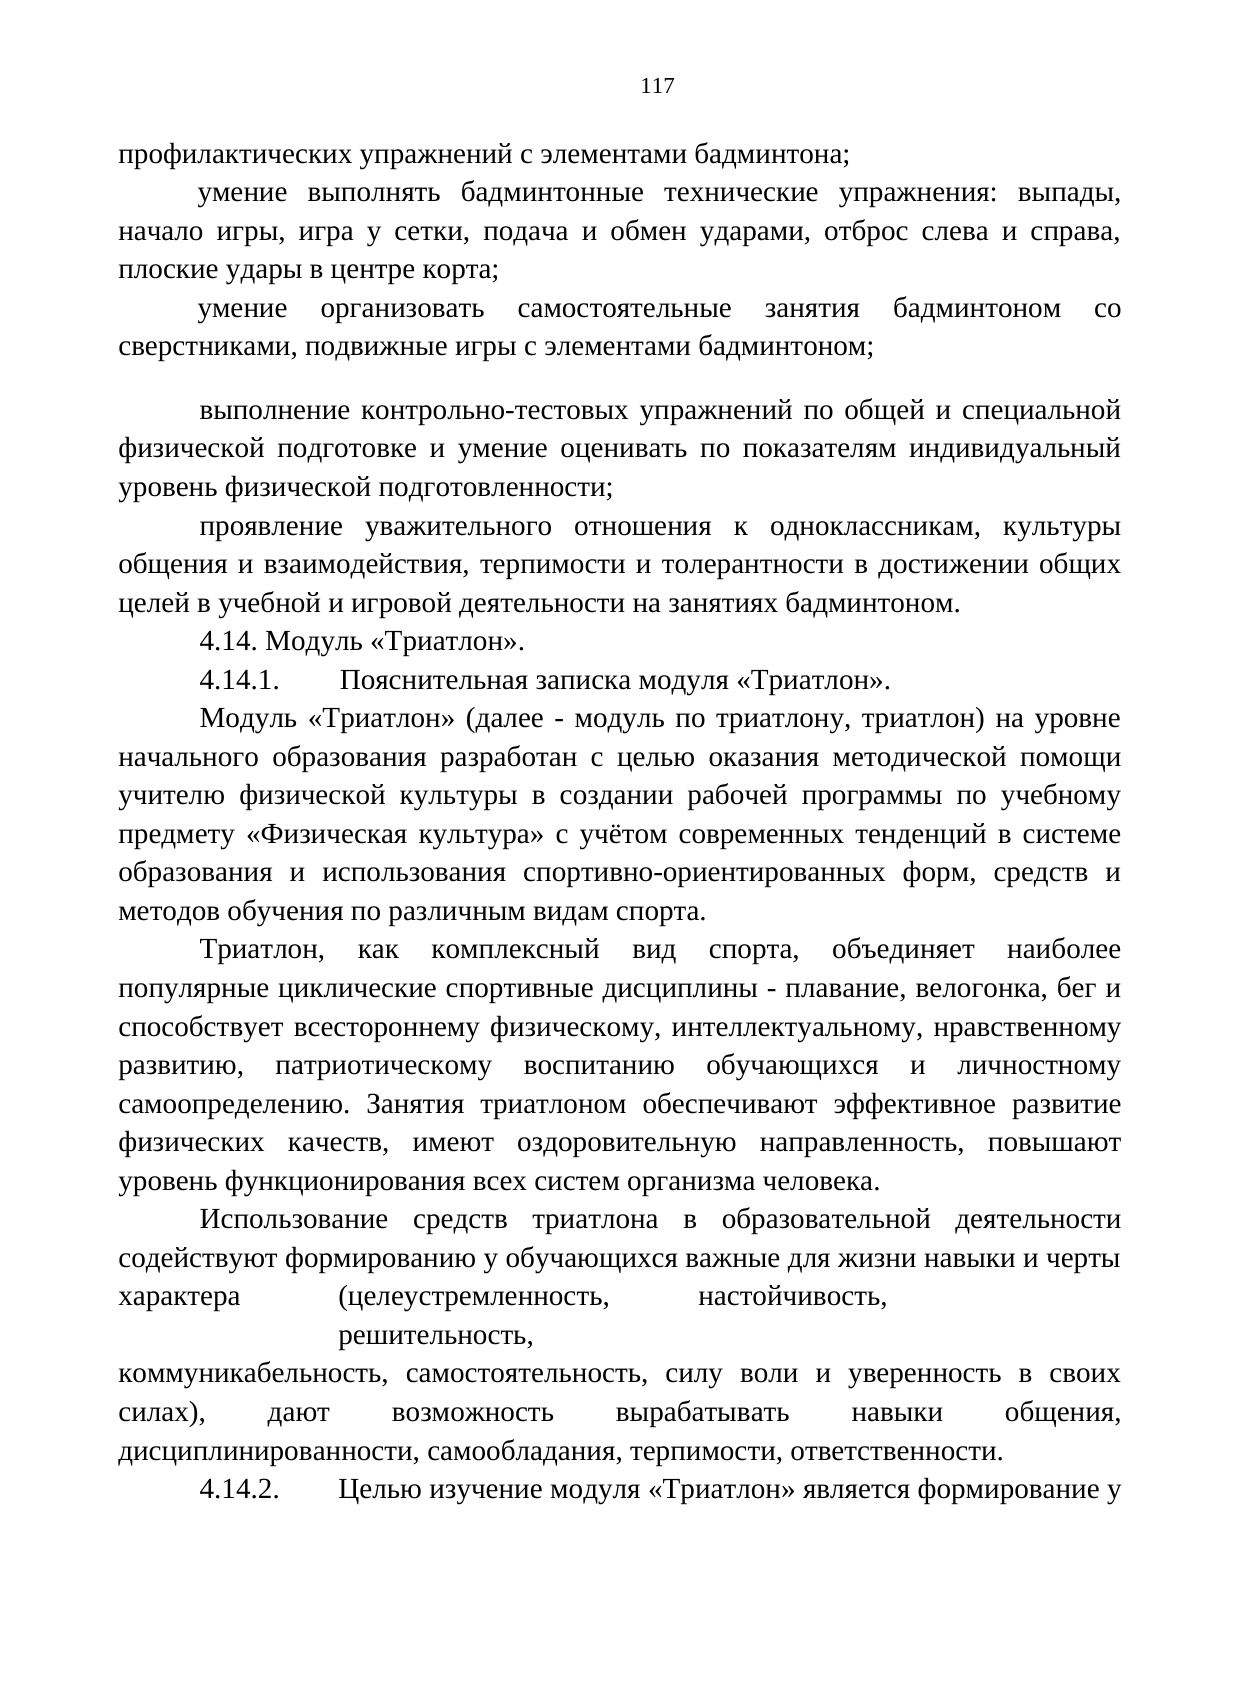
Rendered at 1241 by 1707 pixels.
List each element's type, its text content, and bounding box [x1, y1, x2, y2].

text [118, 136, 1122, 169]
text Модуль «Триатлон» (далее - модуль по триатлону, триатлон) на уровне начального образования разработан с целью оказания методической помощи учителю физической культуры в создании рабочей программы по учебному предмету «Физическая культура» с учётом современных тенденций в системе образования и использования спортивно-ориентированных форм, средств и методов обучения по различным видам спорта. [118, 700, 1122, 927]
text проявление уважительного отношения к одноклассникам, культуры общения и взаимодействия, терпимости и толерантности в достижении общих целей в учебной и игровой деятельности на занятиях бадминтоном. [118, 508, 1122, 618]
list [118, 1471, 1122, 1505]
text умение выполнять бадминтонные технические упражнения: выпады, начало игры, игра у сетки, подача и обмен ударами, отброс слева и справа, плоские удары в центре корта; [118, 174, 1122, 285]
text Использование средств триатлона в образовательной деятельности содействуют формированию у обучающихся важные для жизни навыки и черты характера (целеустремленность, настойчивость, решительность, [118, 1201, 1122, 1351]
text Триатлон, как комплексный вид спорта, объединяет наиболее популярные циклические спортивные дисциплины - плавание, велогонка, бег и способствует всестороннему физическому, интеллектуальному, нравственному развитию, патриотическому воспитанию обучающихся и личностному самоопределению. Занятия триатлоном обеспечивают эффективное развитие физических качеств, имеют оздоровительную направленность, повышают уровень функционирования всех систем организма человека. [118, 932, 1122, 1196]
text коммуникабельность, самостоятельность, силу воли и уверенность в своих силах), дают возможность вырабатывать навыки общения, дисциплинированности, самообладания, терпимости, ответственности. [118, 1356, 1122, 1466]
text 4.14. Модуль «Триатлон». [118, 623, 1122, 657]
list Пояснительная записка модуля «Триатлон». [118, 662, 1122, 695]
text умение организовать самостоятельные занятия бадминтоном со сверстниками, подвижные игры с элементами бадминтоном; [118, 290, 1122, 362]
text выполнение контрольно-тестовых упражнений по общей и специальной физической подготовке и умение оценивать по показателям индивидуальный уровень физической подготовленности; [118, 392, 1122, 503]
